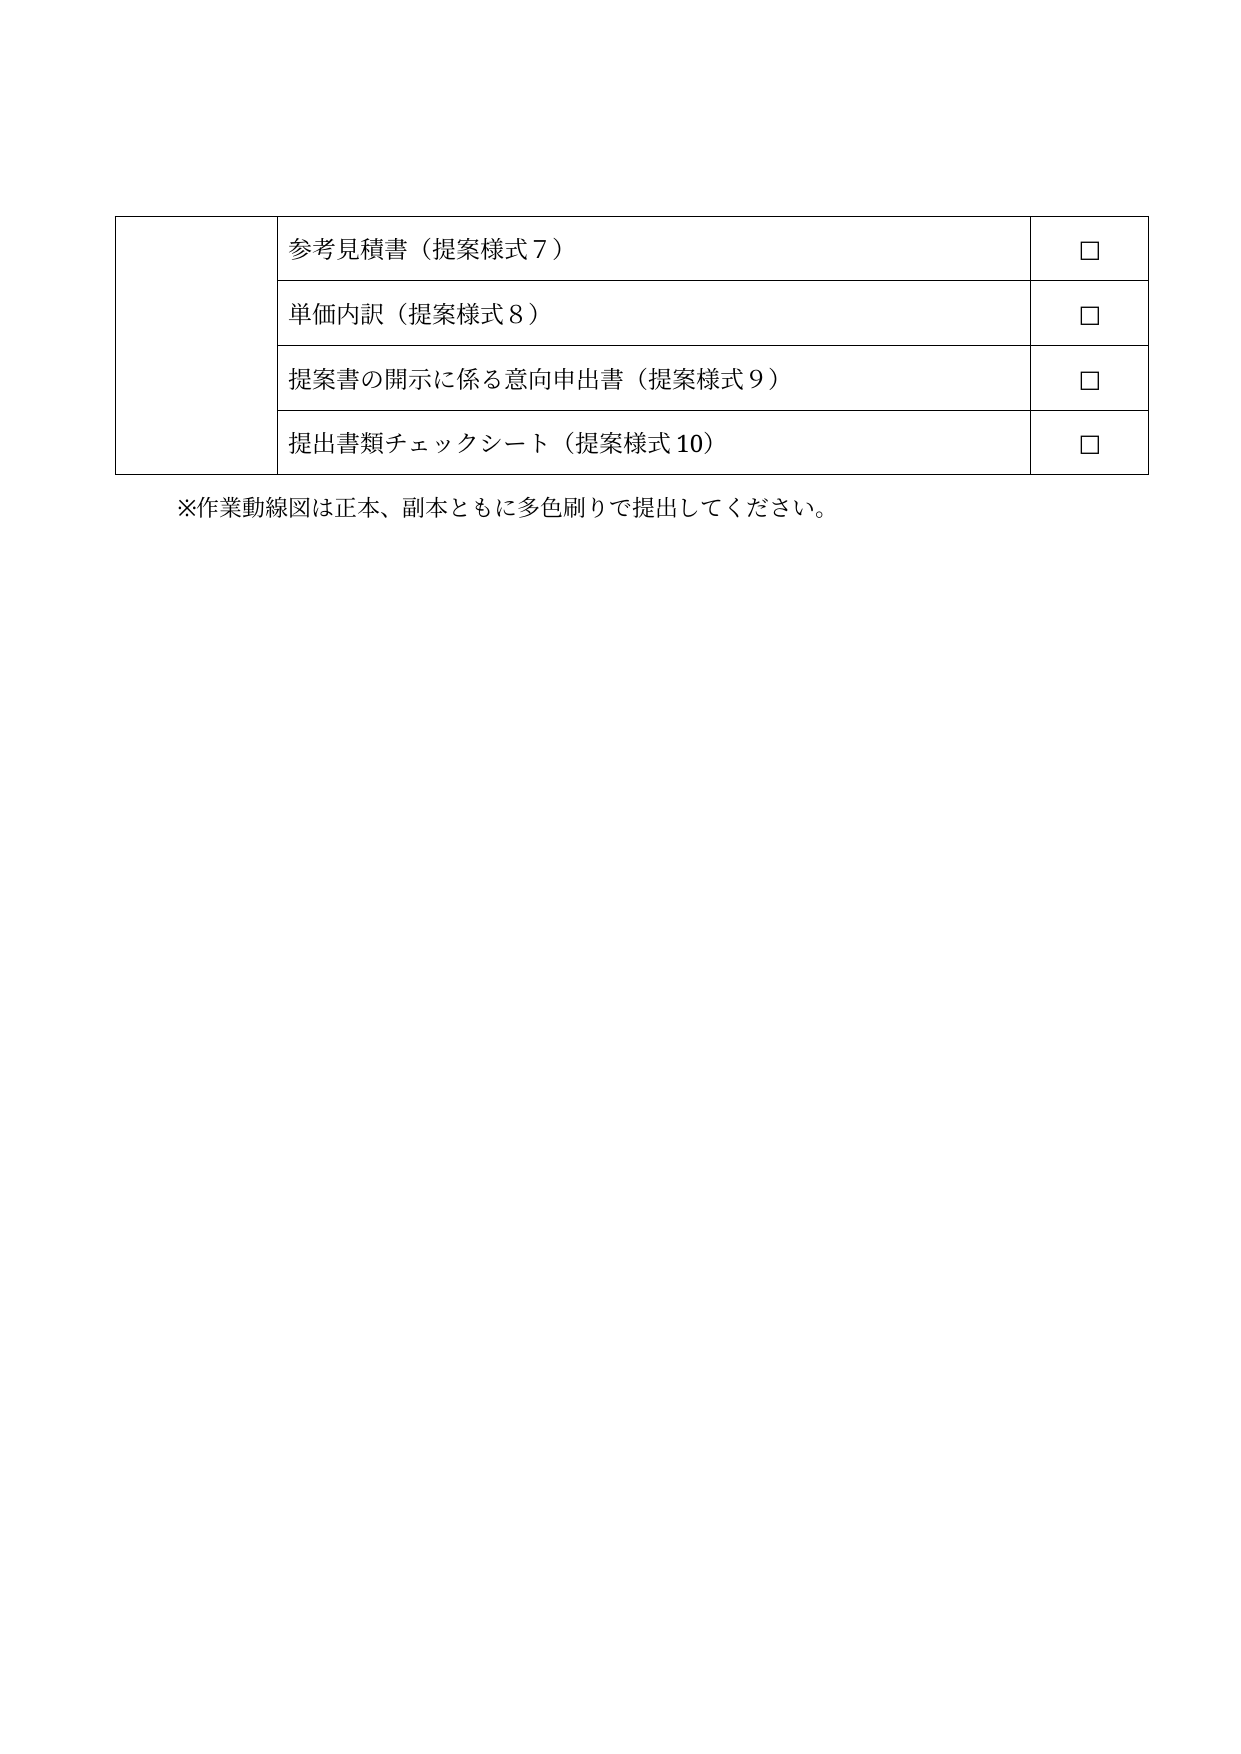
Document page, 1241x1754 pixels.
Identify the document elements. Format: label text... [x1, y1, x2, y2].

table_cell □ [1031, 411, 1148, 474]
table_cell □ [1031, 281, 1148, 345]
table_cell 提案書の開示に係る意向申出書（提案様式９） [278, 346, 1030, 409]
table_cell □ [1031, 346, 1148, 409]
table_cell 参考見積書（提案様式７） [278, 217, 1030, 280]
text ※作業動線図は正本、副本ともに多色刷りで提出してください。 [177, 475, 1063, 539]
table_cell □ [1031, 217, 1148, 280]
table_cell 提出書類チェックシート（提案様式10） [278, 411, 1030, 474]
table_cell 単価内訳（提案様式８） [278, 281, 1030, 345]
